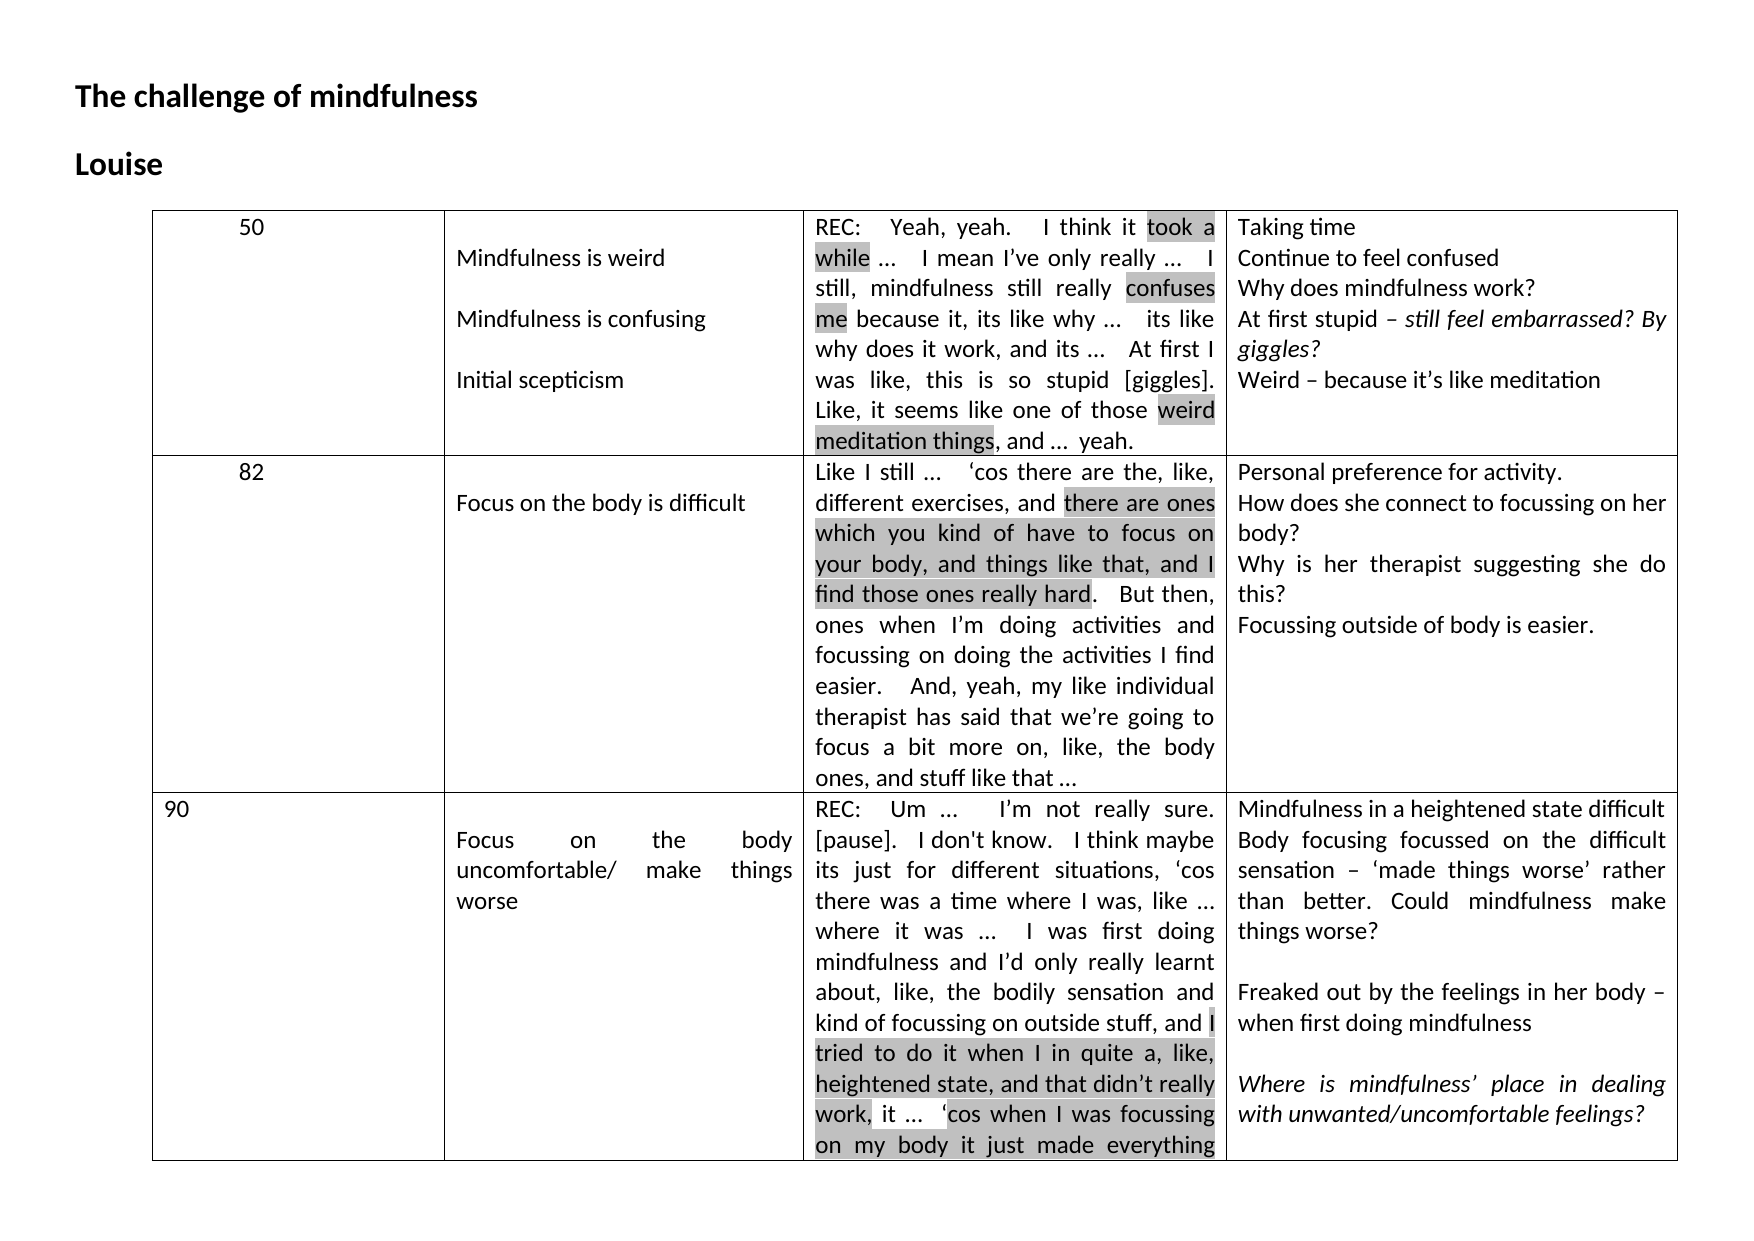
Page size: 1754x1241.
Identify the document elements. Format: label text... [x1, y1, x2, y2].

text The challenge of mindfulness [75, 75, 1679, 116]
table_header 50 [153, 211, 444, 455]
table_header REC: Yeah, yeah. I think it took a while … I mean I’ve only really … I still, mindfulness still really confuses me because it, its like why … its like why does it work, and its … At first I was like, this is so stupid [giggles]. Like, it seems like one of those weird meditation things, and … yeah. [804, 211, 1226, 455]
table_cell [804, 793, 1226, 1159]
table_cell 82 [153, 456, 444, 792]
text Louise [75, 143, 1679, 183]
table_cell 90 [153, 793, 444, 1159]
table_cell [445, 793, 803, 1159]
table_cell Personal preference for activity. How does she connect to focussing on her body? Why is her therapist suggesting she do this? Focussing outside of body is easier. [1227, 456, 1677, 792]
table_header Taking time Continue to feel confused Why does mindfulness work? At first stupid – still feel embarrassed? By giggles? Weird – because it’s like meditation [1227, 211, 1677, 455]
table_cell Like I still … ‘cos there are the, like, different exercises, and there are ones which you kind of have to focus on your body, and things like that, and I find those ones really hard. But then, ones when I’m doing activities and focussing on doing the activities I find easier. And, yeah, my like individual therapist has said that we’re going to focus a bit more on, like, the body ones, and stuff like that … [804, 456, 1226, 792]
table_header Mindfulness is weird Mindfulness is confusing Initial scepticism [445, 211, 803, 455]
table_cell Focus on the body is difficult [445, 456, 803, 792]
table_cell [1227, 793, 1677, 1159]
